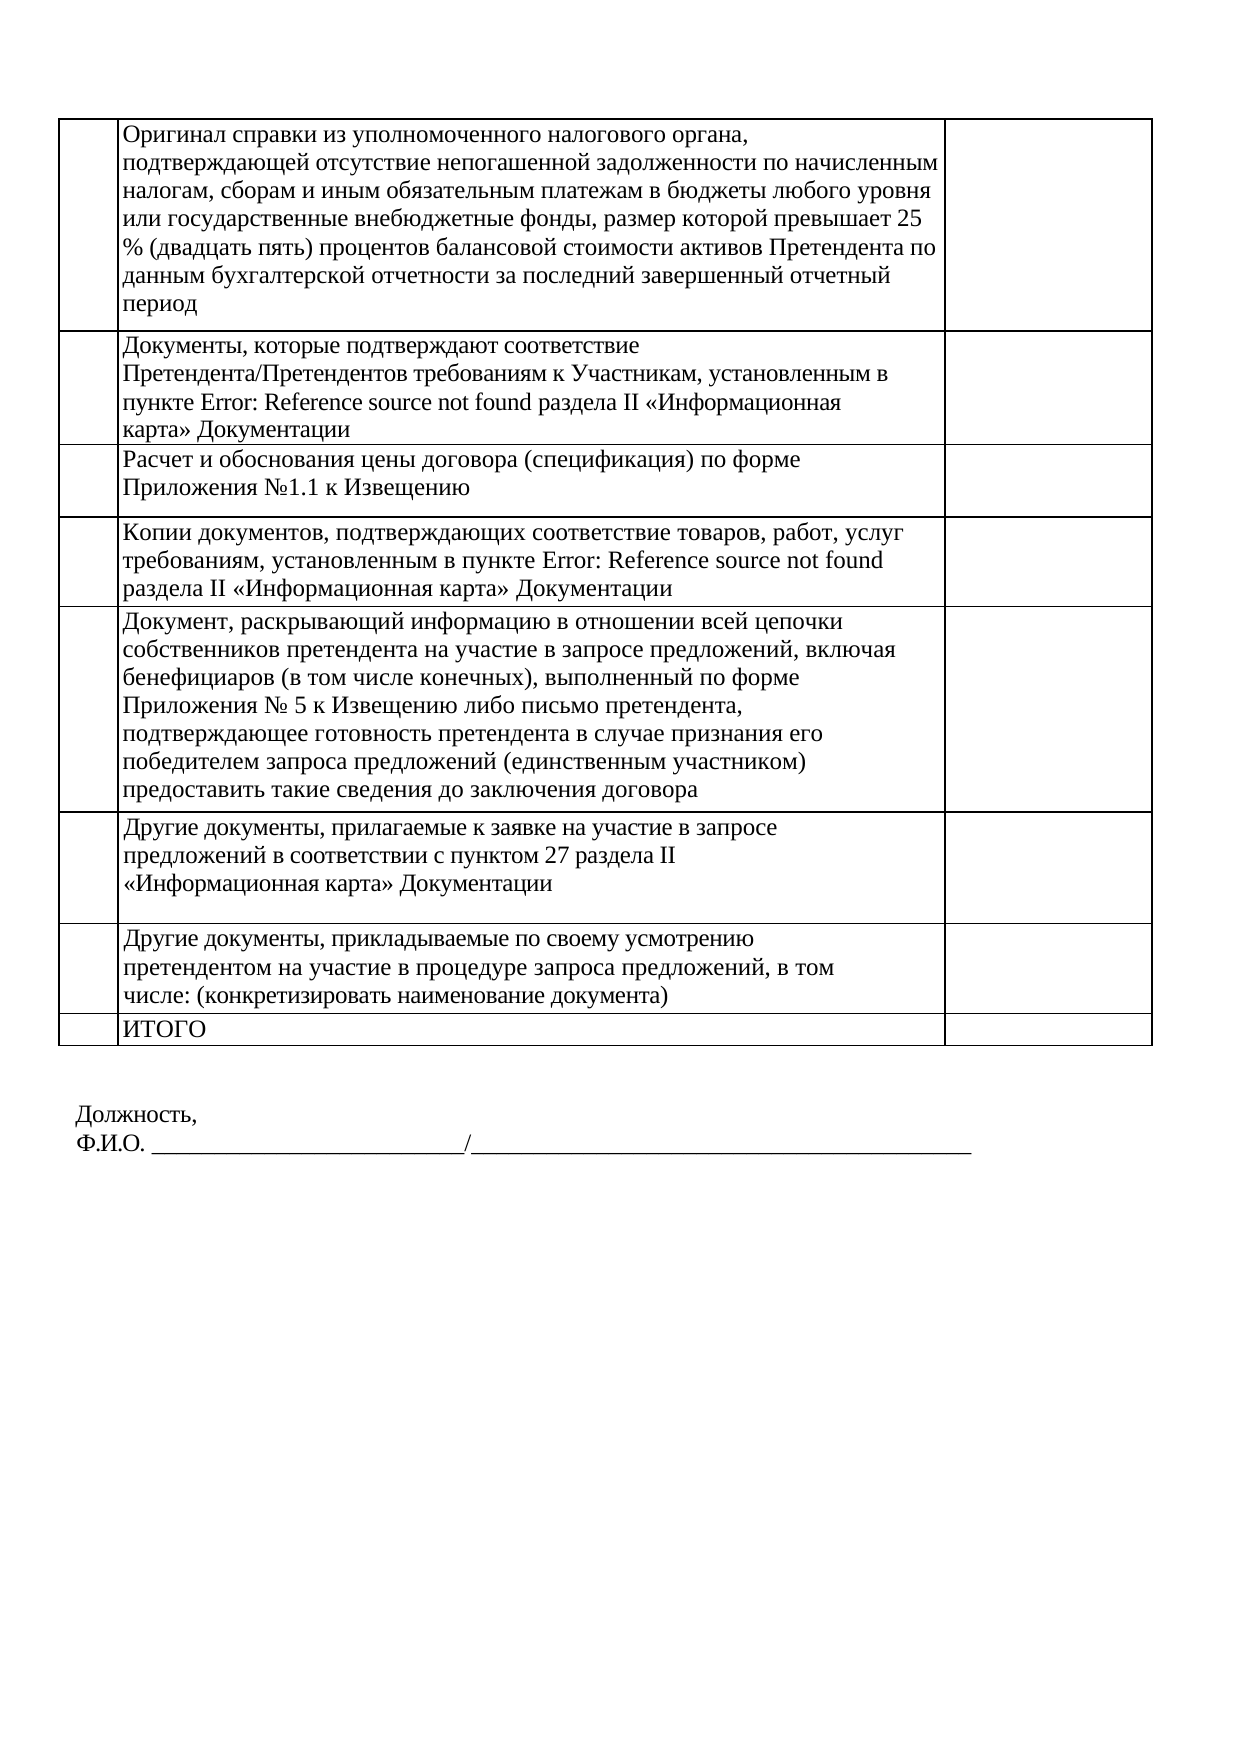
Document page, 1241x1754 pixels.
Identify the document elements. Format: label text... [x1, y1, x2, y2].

table_cell [60, 813, 117, 923]
table_cell [946, 813, 1151, 923]
table_cell Другие документы, прикладываемые по своему усмотрению претендентом на участие в процедуре запроса предложений, в том числе: (конкретизировать наименование документа) [119, 924, 944, 1013]
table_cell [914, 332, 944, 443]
table_cell [946, 120, 1151, 330]
table_cell Расчет и обоснования цены договора (спецификация) по форме Приложения №1.1 к Извещению [119, 445, 944, 516]
table_cell [60, 924, 117, 1013]
table_cell [60, 445, 117, 516]
table_cell [60, 120, 117, 330]
table_cell [946, 1014, 1151, 1045]
table_cell [60, 518, 117, 606]
table_cell [946, 924, 1151, 1013]
table_cell [946, 518, 1151, 606]
table_cell Другие документы, прилагаемые к заявке на участие в запросе предложений в соответствии с пунктом 27 раздела II «Информационная карта» Документации [119, 813, 944, 923]
table_cell Документ, раскрывающий информацию в отношении всей цепочки собственников претендента на участие в запросе предложений, включая бенефициаров (в том числе конечных), выполненный по форме Приложения № 5 к Извещению либо письмо претендента, подтверждающее готовность претендента в случае признания его победителем запроса предложений (единственным участником) предоставить такие сведения до заключения договора [119, 607, 944, 811]
table_cell [60, 332, 117, 443]
table_cell [60, 1014, 117, 1045]
table_cell [946, 607, 1151, 811]
table_cell Оригинал справки из уполномоченного налогового органа, подтверждающей отсутствие непогашенной задолженности по начисленным налогам, сборам и иным обязательным платежам в бюджеты любого уровня или государственные внебюджетные фонды, размер которой превышает 25 % (двадцать пять) процентов балансовой стоимости активов Претендента по данным бухгалтерской отчетности за последний завершенный отчетный период [119, 120, 944, 330]
table_cell [60, 607, 117, 811]
text Ф.И.О. _________________________/________________________________________ [76, 1128, 1181, 1157]
table_cell [946, 332, 1151, 443]
text Должность, [75, 1099, 1181, 1128]
table_cell [946, 445, 1151, 516]
table_cell ИТОГО [119, 1014, 944, 1045]
